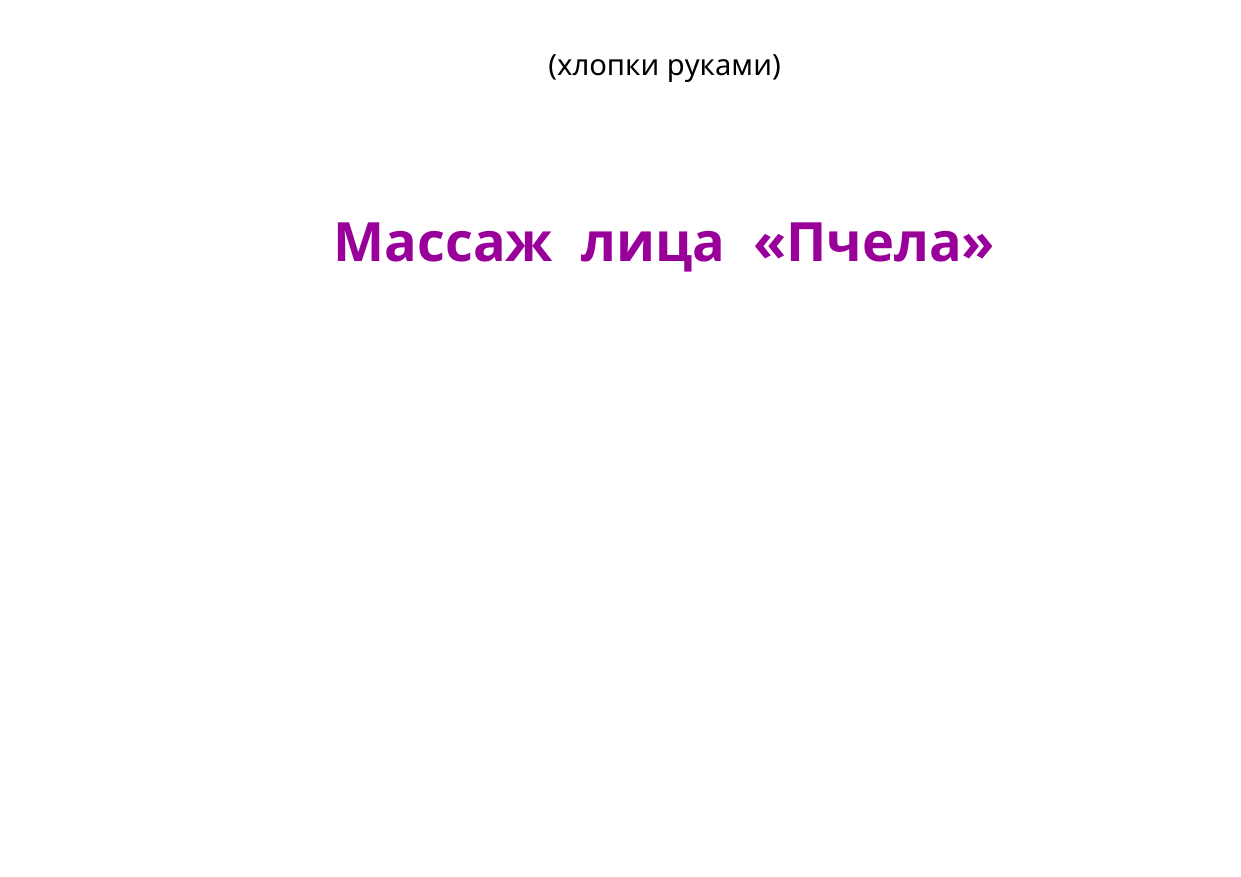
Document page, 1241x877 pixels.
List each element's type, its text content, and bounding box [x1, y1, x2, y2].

text Массаж лица «Пчела» [177, 203, 1152, 277]
text (хлопки руками) [177, 44, 1152, 84]
